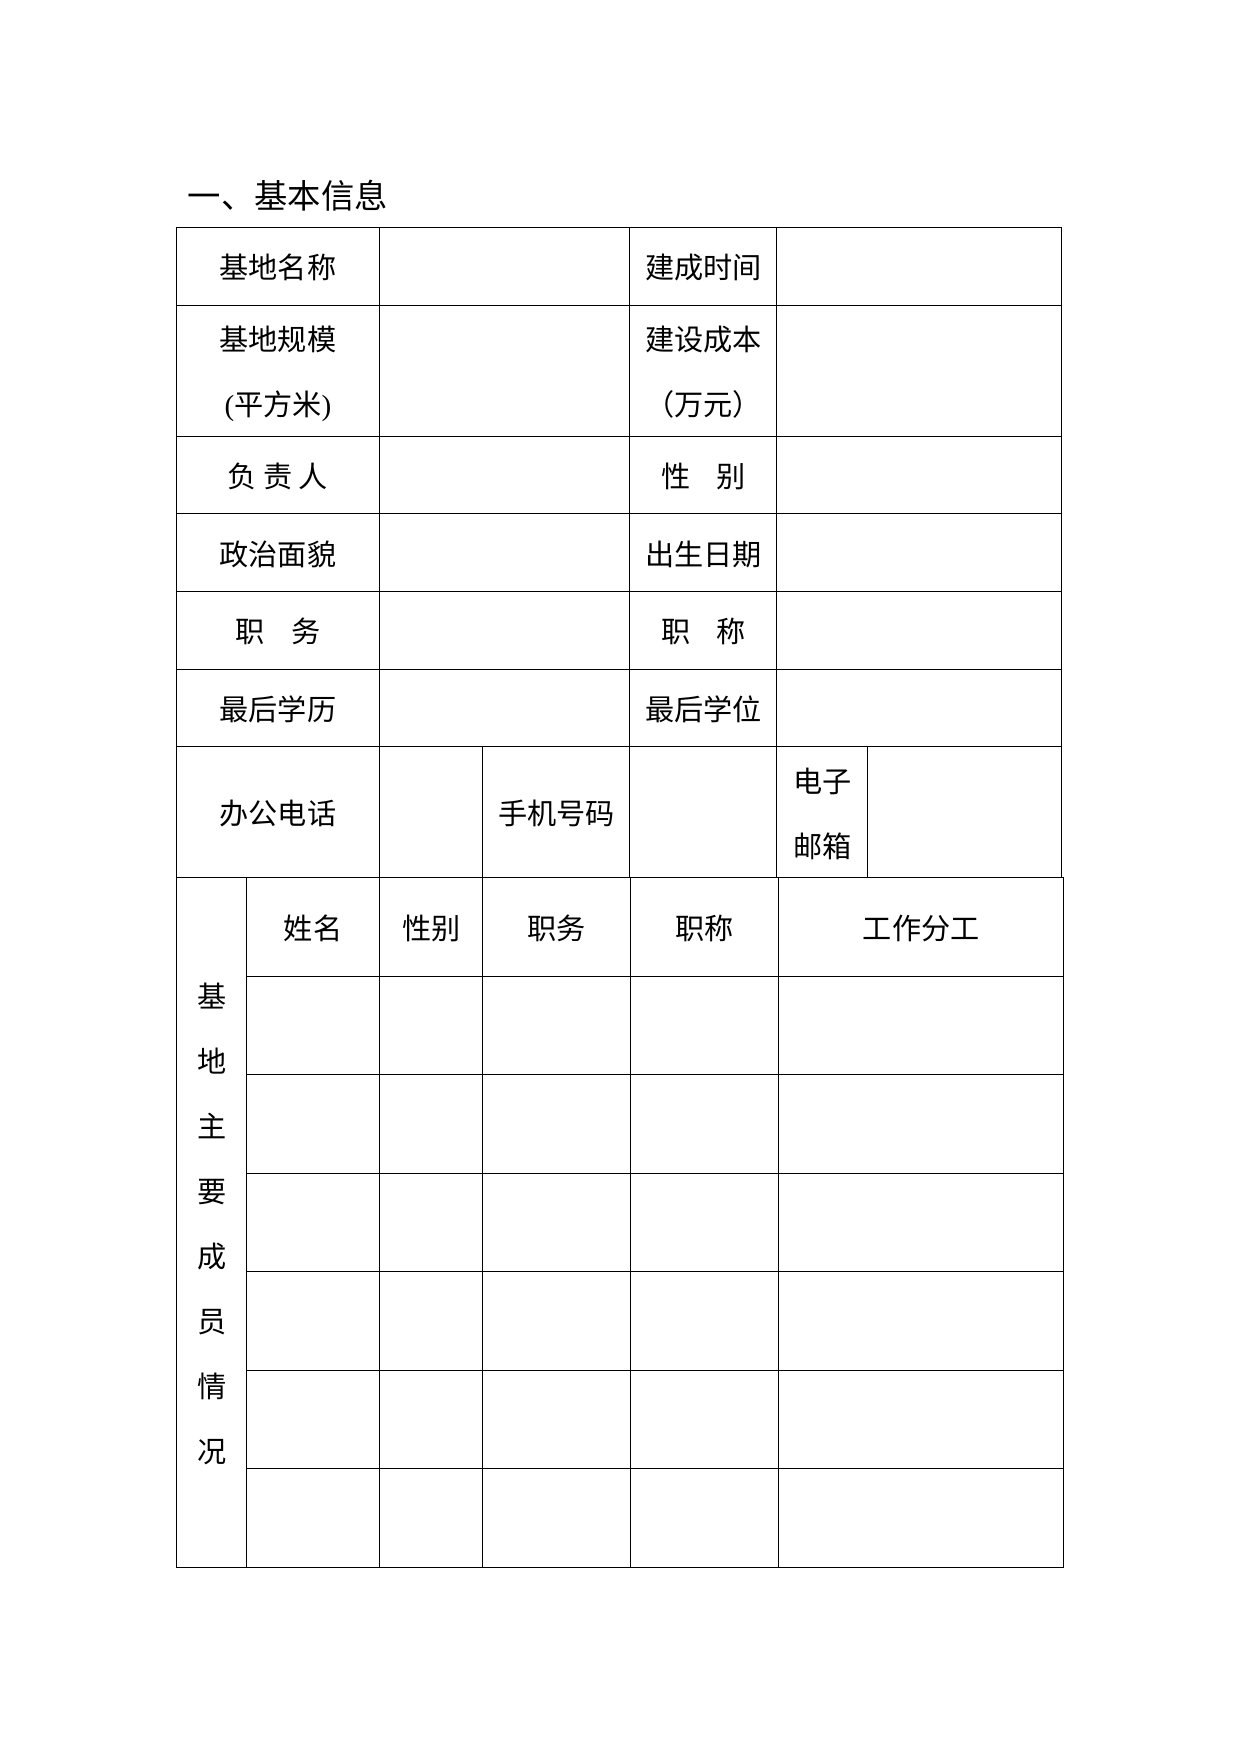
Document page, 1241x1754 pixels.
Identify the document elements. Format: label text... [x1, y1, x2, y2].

table_cell 负 责 人 [177, 437, 379, 513]
table_cell 性别 [380, 878, 482, 976]
table_cell 手机号码 [483, 747, 629, 877]
table_cell [631, 1371, 778, 1468]
table_cell [247, 1371, 379, 1468]
table_cell [779, 1469, 1063, 1567]
table_cell [777, 670, 1061, 746]
table_cell [380, 1371, 482, 1468]
table_cell [380, 747, 482, 877]
table_cell [483, 1469, 630, 1567]
text 一、基本信息 [187, 162, 1053, 227]
table_cell [779, 977, 1063, 1074]
table_cell 最后学位 [630, 670, 776, 746]
table_cell 出生日期 [630, 514, 776, 591]
table_cell 工作分工 [779, 878, 1063, 976]
table_cell [868, 747, 1061, 877]
table_cell 职 务 [177, 592, 379, 668]
table_cell 建设成本 （万元） [630, 306, 776, 436]
table_cell 基地主要成员情况 [177, 878, 246, 1567]
table_cell [380, 592, 629, 668]
table_cell [779, 1371, 1063, 1468]
table_cell 最后学历 [177, 670, 379, 746]
table_cell [631, 1075, 778, 1173]
table_cell [777, 437, 1061, 513]
table_header 建成时间 [630, 228, 776, 304]
table_cell [631, 977, 778, 1074]
table_cell [247, 1174, 379, 1271]
table_cell [483, 1272, 630, 1370]
table_cell 性 别 [630, 437, 776, 513]
table_cell [630, 747, 776, 877]
table_cell [777, 306, 1061, 436]
table_header 基地名称 [177, 228, 379, 304]
table_cell 职称 [631, 878, 778, 976]
table_cell [631, 1272, 778, 1370]
table_cell [380, 977, 482, 1074]
table_cell [380, 1075, 482, 1173]
table_cell [631, 1469, 778, 1567]
table_cell [483, 1174, 630, 1271]
table_cell [247, 1075, 379, 1173]
table_cell [483, 1371, 630, 1468]
table_cell [483, 977, 630, 1074]
table_cell 政治面貌 [177, 514, 379, 591]
table_cell [380, 306, 629, 436]
table_cell [380, 514, 629, 591]
table_cell 姓名 [247, 878, 379, 976]
table_header [777, 228, 1061, 304]
table_cell 办公电话 [177, 747, 379, 877]
table_cell 电子邮箱 [777, 747, 867, 877]
table_cell [247, 977, 379, 1074]
table_cell [631, 1174, 778, 1271]
table_cell 基地规模 (平方米) [177, 306, 379, 436]
table_header [380, 228, 629, 304]
table_cell [779, 1174, 1063, 1271]
table_cell [247, 1469, 379, 1567]
table_cell 职务 [483, 878, 630, 976]
table_cell [779, 1272, 1063, 1370]
table_cell [380, 1469, 482, 1567]
table_cell [380, 670, 629, 746]
table_cell 职 称 [630, 592, 776, 668]
table_cell [247, 1272, 379, 1370]
table_cell [380, 437, 629, 513]
table_cell [777, 592, 1061, 668]
table_cell [380, 1272, 482, 1370]
table_cell [779, 1075, 1063, 1173]
table_cell [483, 1075, 630, 1173]
table_cell [380, 1174, 482, 1271]
table_cell [777, 514, 1061, 591]
